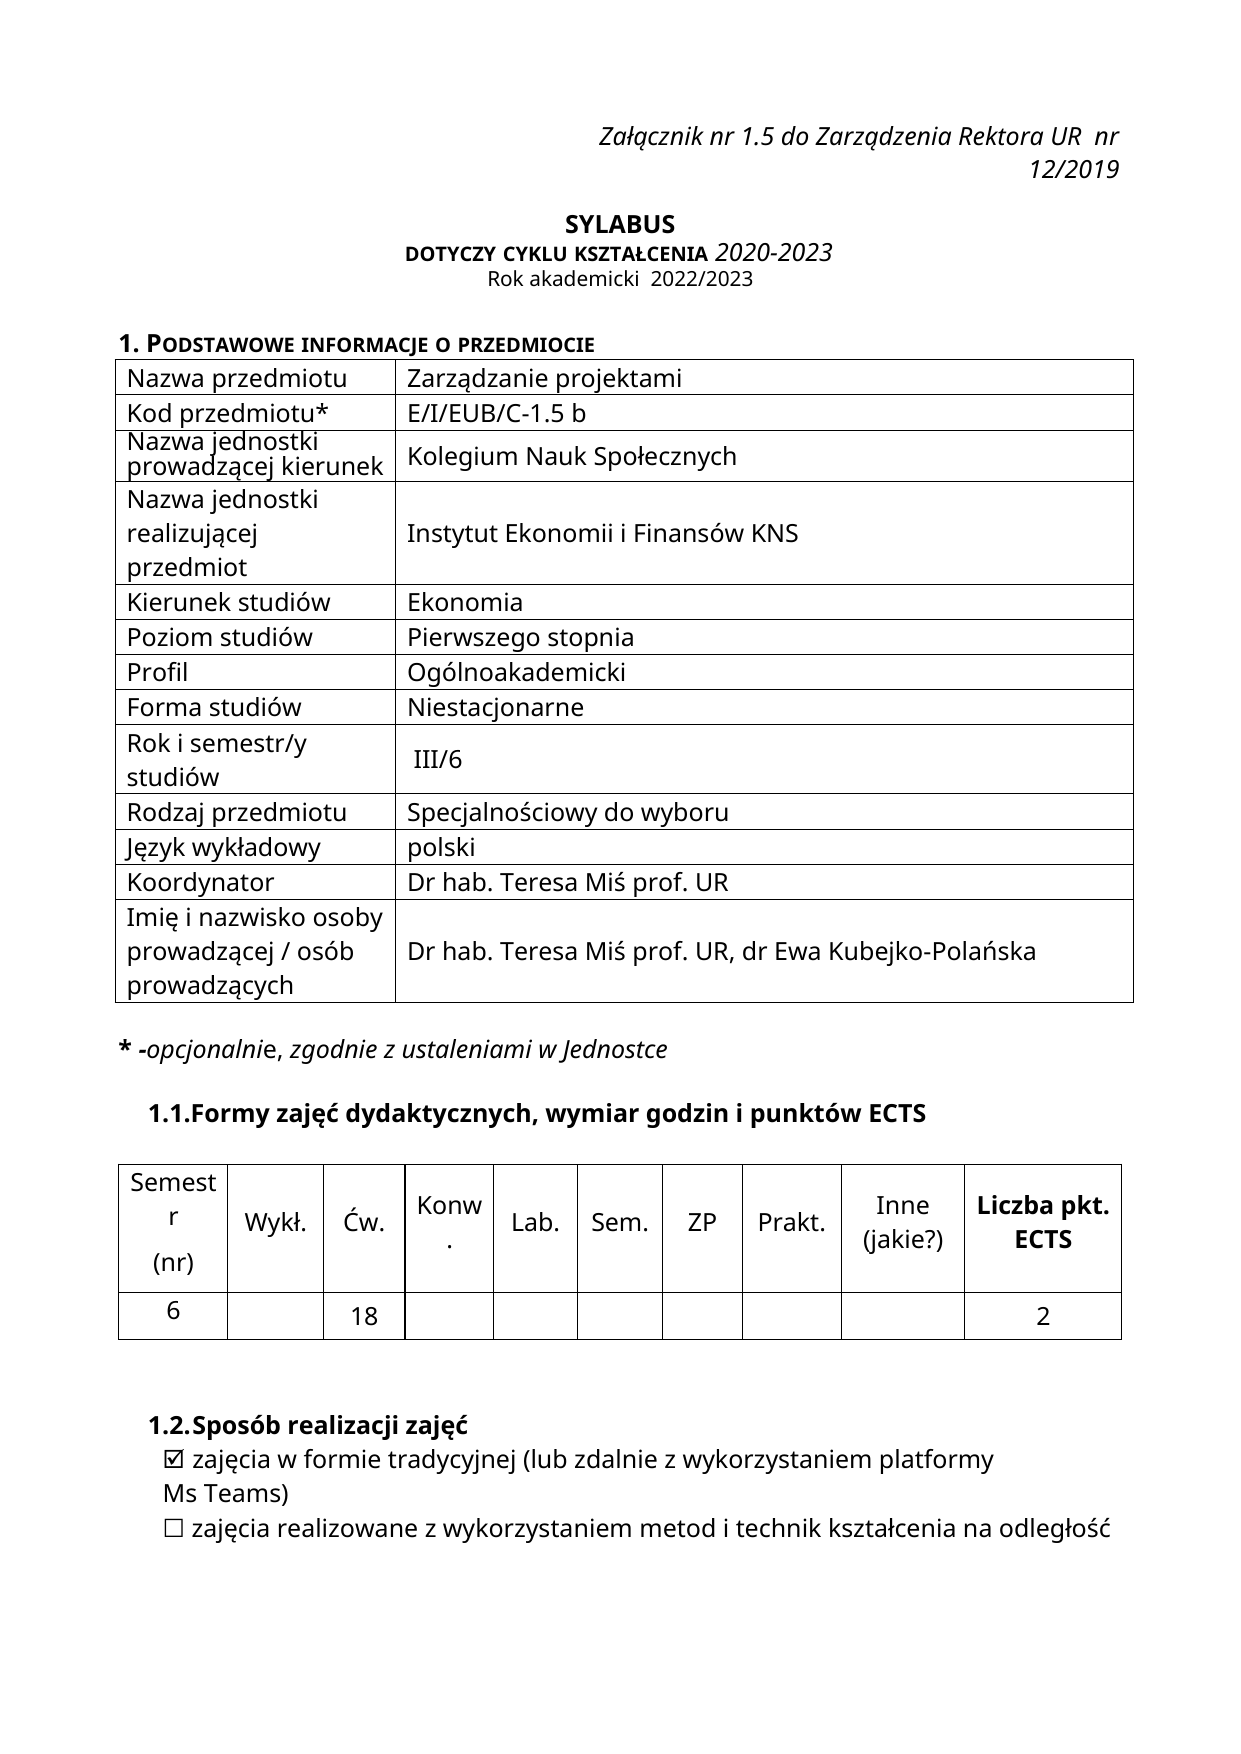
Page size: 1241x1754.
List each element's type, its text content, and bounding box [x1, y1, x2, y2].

table_cell Imię i nazwisko osoby prowadzącej / osób prowadzących [116, 900, 395, 1002]
table_cell Kierunek studiów [116, 585, 395, 619]
table_cell Koordynator [116, 865, 395, 899]
text Rok akademicki 2022/2023 [118, 266, 1122, 291]
text dotyczy cyklu kształcenia 2020-2023 [118, 241, 1122, 266]
table_cell polski [396, 830, 1133, 863]
table_cell Kod przedmiotu* [116, 395, 395, 429]
table_cell [578, 1293, 662, 1339]
table_header Prakt. [743, 1165, 841, 1292]
table_header Wykł. [228, 1165, 323, 1292]
table_cell Ekonomia [396, 585, 1133, 619]
text 1.2. Sposób realizacji zajęć [148, 1408, 1122, 1442]
table_cell 6 [119, 1293, 227, 1339]
table_cell Profil [116, 655, 395, 689]
table_cell Nazwa jednostki prowadzącej kierunek [116, 431, 395, 481]
table_cell Rok i semestr/y studiów [116, 725, 395, 793]
table_cell [842, 1293, 964, 1339]
table_cell Ogólnoakademicki [396, 655, 1133, 689]
text 1.1.Formy zajęć dydaktycznych, wymiar godzin i punktów ECTS [148, 1095, 1122, 1129]
table_cell Poziom studiów [116, 620, 395, 654]
table_cell Niestacjonarne [396, 690, 1133, 724]
table_cell [228, 1293, 323, 1339]
table_cell Nazwa jednostki realizującej przedmiot [116, 482, 395, 584]
table_cell [743, 1293, 841, 1339]
table_cell [494, 1293, 577, 1339]
table_cell Kolegium Nauk Społecznych [396, 431, 1133, 481]
text ☐ zajęcia realizowane z wykorzystaniem metod i technik kształcenia na odległość [162, 1510, 1122, 1544]
text SYLABUS [118, 207, 1122, 241]
table_cell Rodzaj przedmiotu [116, 794, 395, 828]
table_header Lab. [494, 1165, 577, 1292]
text 1. Podstawowe informacje o przedmiocie [118, 325, 1122, 359]
table_header Konw. [406, 1165, 493, 1292]
table_header Nazwa przedmiotu [116, 360, 395, 394]
table_header Liczba pkt. ECTS [965, 1165, 1121, 1292]
table_cell Pierwszego stopnia [396, 620, 1133, 654]
table_header ZP [663, 1165, 742, 1292]
table_cell Dr hab. Teresa Miś prof. UR [396, 865, 1133, 899]
table_cell [406, 1293, 493, 1339]
text zajęcia w formie tradycyjnej (lub zdalnie z wykorzystaniem platformy Ms Teams) [162, 1442, 1122, 1510]
table_cell Instytut Ekonomii i Finansów KNS [396, 482, 1133, 584]
text * -opcjonalnie, zgodnie z ustaleniami w Jednostce [118, 1032, 1122, 1066]
table_cell Dr hab. Teresa Miś prof. UR, dr Ewa Kubejko-Polańska [396, 900, 1133, 1002]
table_cell [663, 1293, 742, 1339]
table_cell Język wykładowy [116, 830, 395, 863]
table_cell Specjalnościowy do wyboru [396, 794, 1133, 828]
table_header Sem. [578, 1165, 662, 1292]
table_cell Forma studiów [116, 690, 395, 724]
table_cell III/6 [396, 725, 1133, 793]
table_cell 2 [965, 1293, 1121, 1339]
table_header Inne (jakie?) [842, 1165, 964, 1292]
table_header Ćw. [324, 1165, 404, 1292]
table_header Semestr (nr) [119, 1165, 227, 1292]
table_cell 18 [324, 1293, 404, 1339]
table_cell E/I/EUB/C-1.5 b [396, 395, 1133, 429]
text Załącznik nr 1.5 do Zarządzenia Rektora UR nr 12/2019 [118, 118, 1122, 186]
table_header Zarządzanie projektami [396, 360, 1133, 394]
